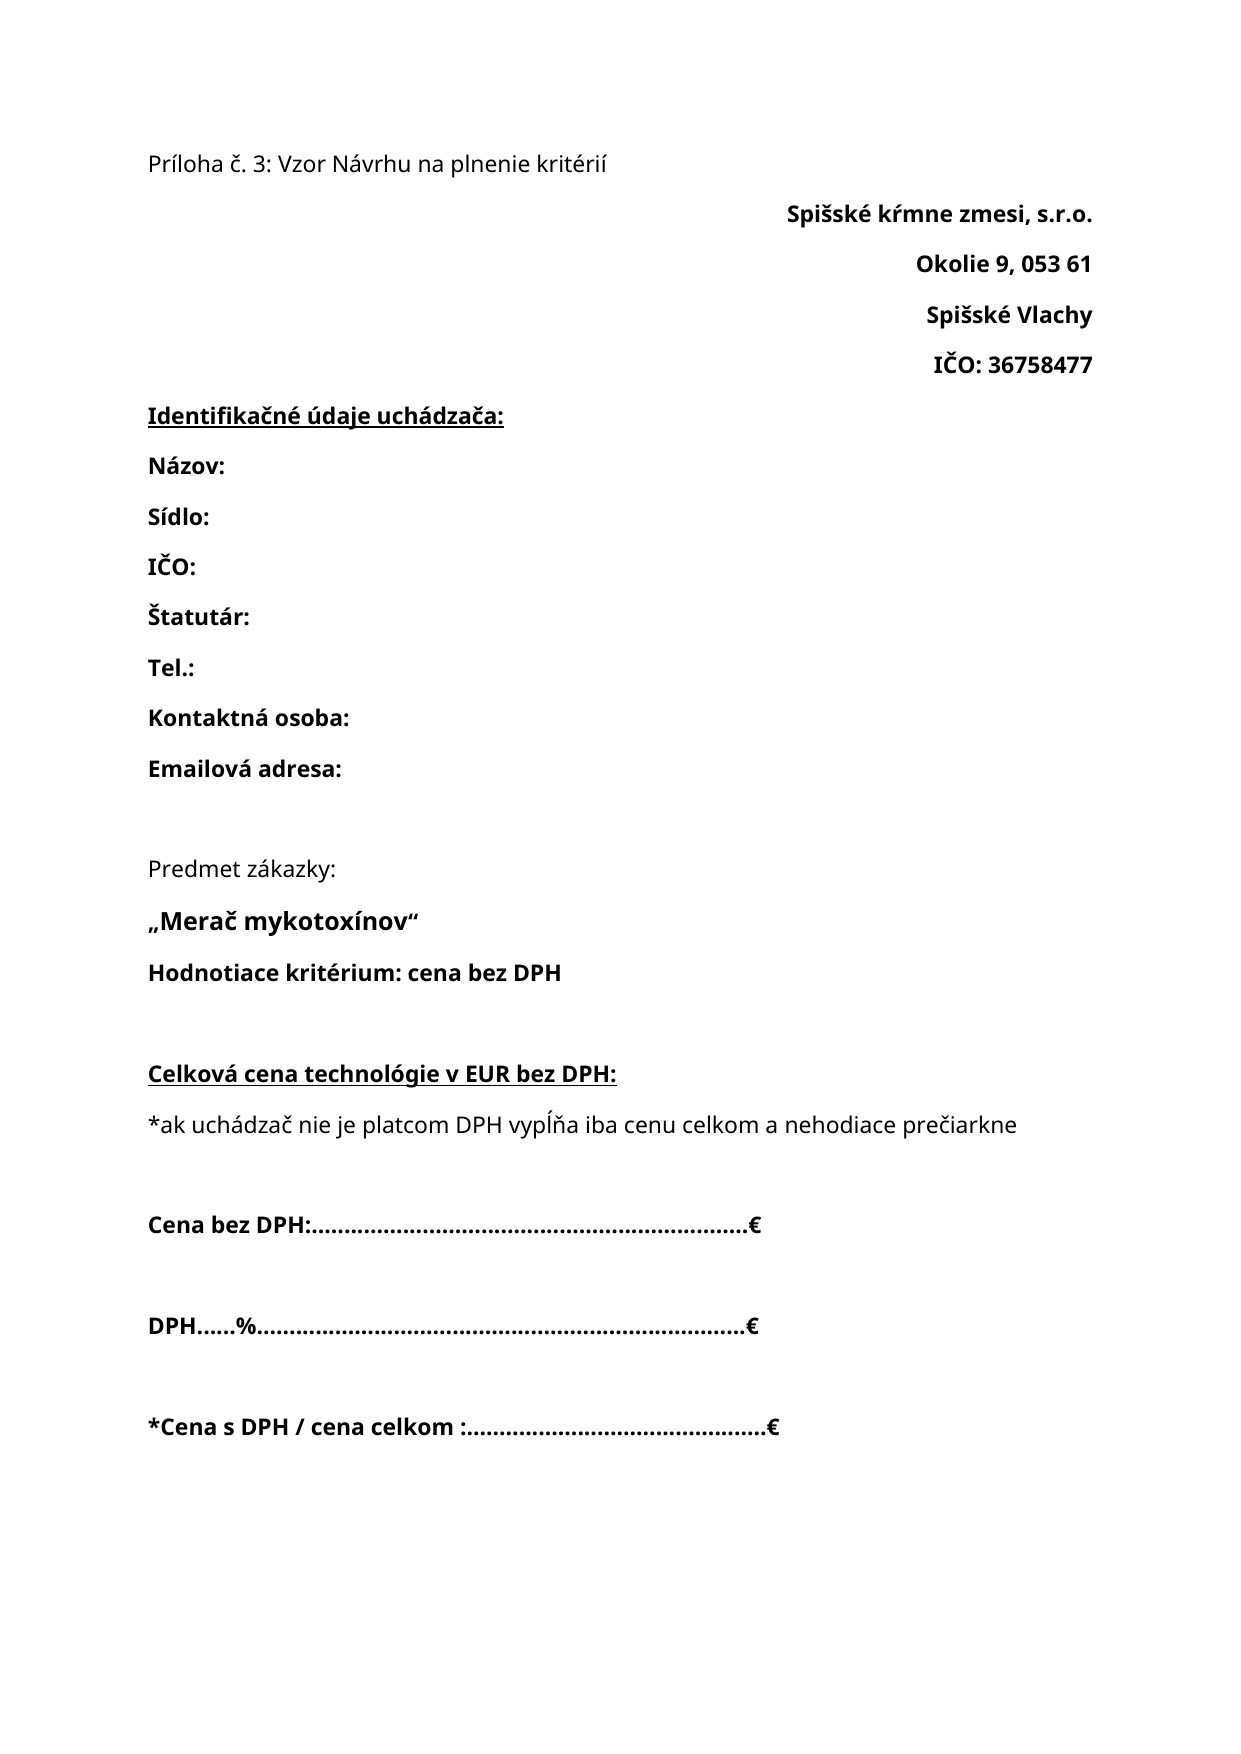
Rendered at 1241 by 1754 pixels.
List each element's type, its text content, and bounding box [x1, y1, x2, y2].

text Celková cena technológie v EUR bez DPH: [148, 1058, 1093, 1089]
text Štatutár: [148, 601, 1093, 633]
text Spišské kŕmne zmesi, s.r.o. [148, 198, 1093, 229]
text Kontaktná osoba: [148, 702, 1093, 733]
text Príloha č. 3: Vzor Návrhu na plnenie kritérií [148, 148, 1093, 179]
text „Merač mykotoxínov“ [148, 904, 1093, 938]
text *ak uchádzač nie je platcom DPH vypĺňa iba cenu celkom a nehodiace prečiarkne [148, 1108, 1093, 1140]
text Emailová adresa: [148, 753, 1093, 784]
text Identifikačné údaje uchádzača: [148, 400, 1093, 431]
text Okolie 9, 053 61 [148, 248, 1093, 280]
text Spišské Vlachy [148, 299, 1093, 330]
text Hodnotiace kritérium: cena bez DPH [148, 957, 1093, 988]
text Cena bez DPH:...................................................................€ [148, 1209, 1093, 1241]
text Tel.: [148, 652, 1093, 683]
text IČO: [148, 551, 1093, 582]
text DPH......%...........................................................................€ [148, 1310, 1093, 1341]
text Názov: [148, 450, 1093, 481]
text IČO: 36758477 [148, 349, 1093, 381]
text Predmet zákazky: [148, 853, 1093, 885]
text Sídlo: [148, 501, 1093, 532]
text *Cena s DPH / cena celkom :..............................................€ [148, 1411, 1093, 1442]
